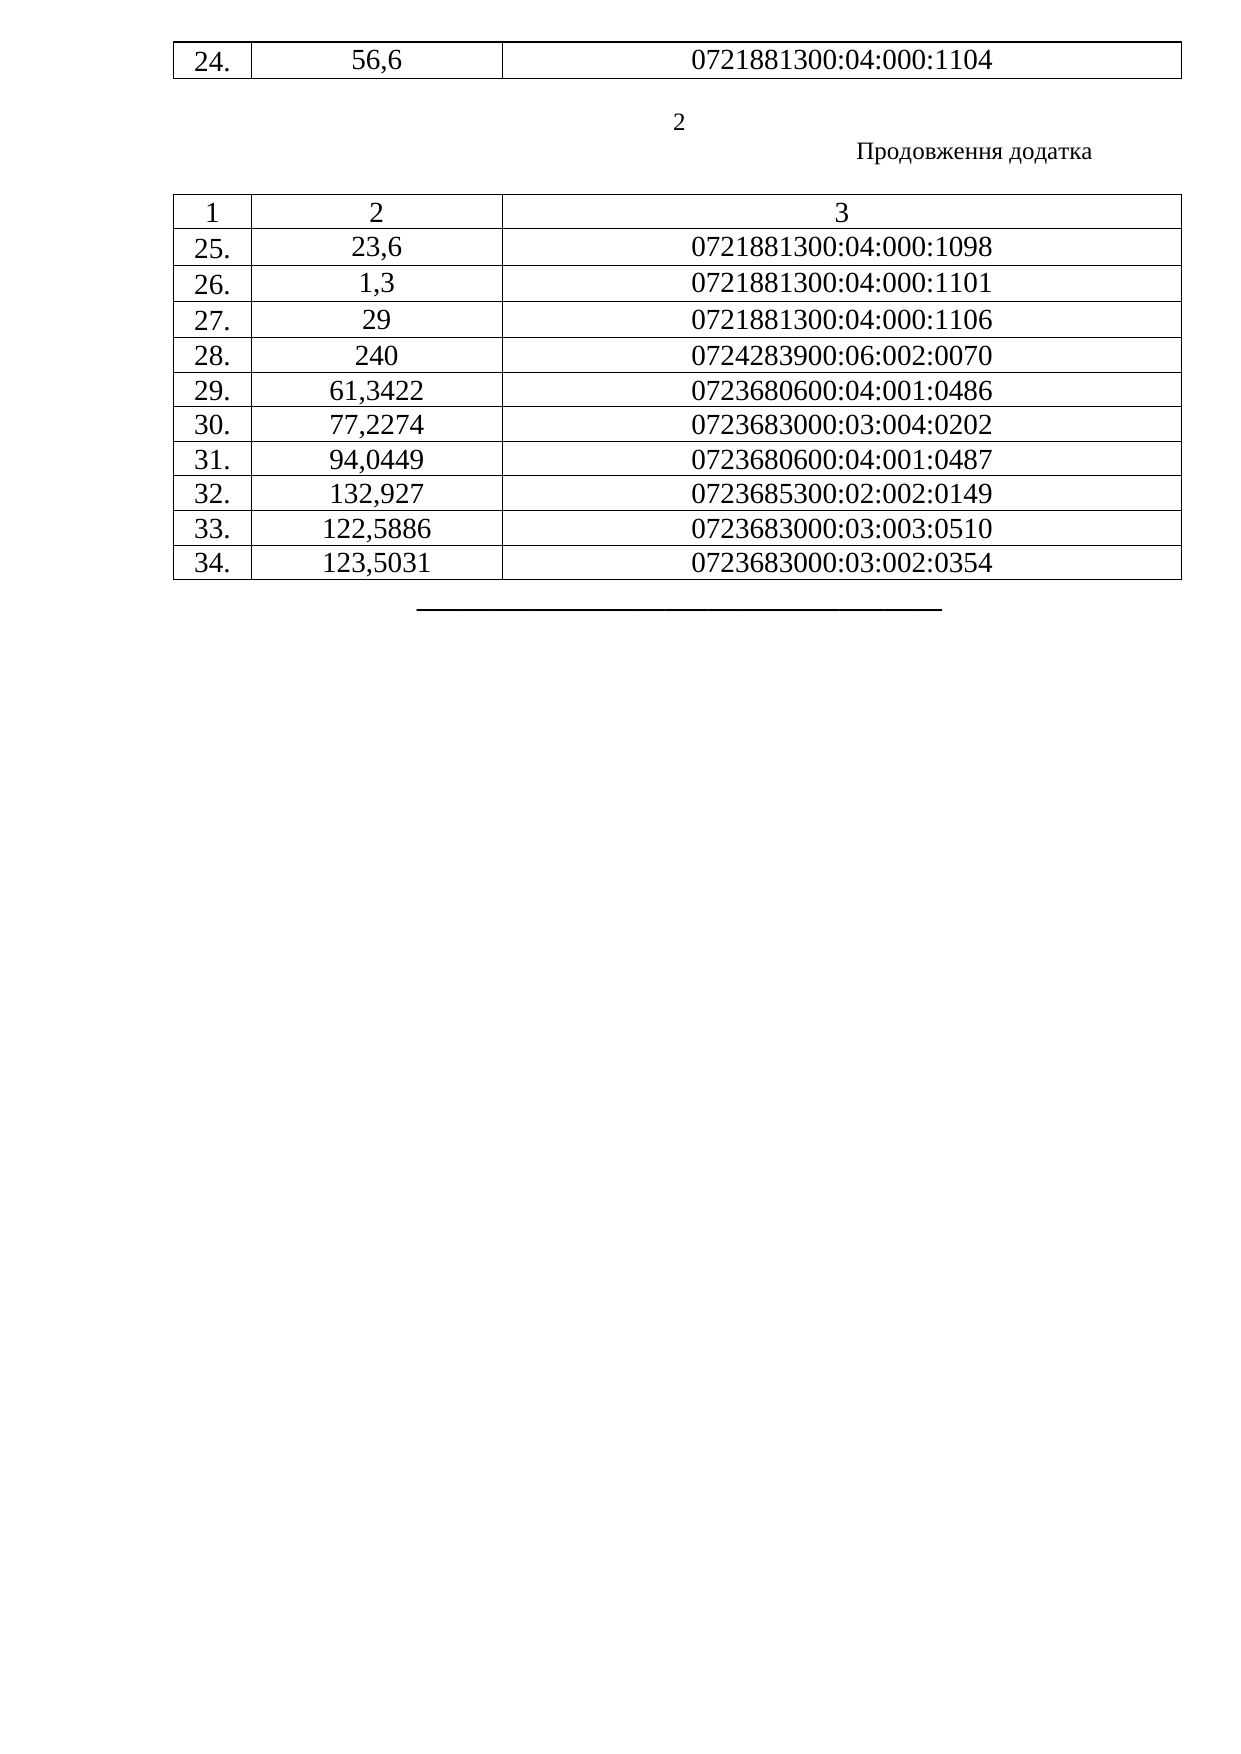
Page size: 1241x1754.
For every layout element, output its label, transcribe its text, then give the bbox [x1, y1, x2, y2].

table_header 3 [503, 195, 1181, 228]
text 2 [177, 107, 1181, 136]
table_cell 0723683000:03:003:0510 [503, 511, 1181, 544]
table_cell 23,6 [252, 229, 502, 264]
table_cell 0723683000:03:002:0354 [503, 546, 1181, 579]
table_cell 25. [174, 229, 251, 264]
table_cell 77,2274 [252, 407, 502, 441]
text ____________________________________ [177, 580, 1181, 614]
table_cell 1,3 [252, 266, 502, 301]
table_cell 0721881300:04:000:1106 [503, 302, 1181, 337]
table_cell 0721881300:04:000:1104 [503, 43, 1181, 78]
table_header 2 [252, 195, 502, 228]
text Продовження додатка [693, 136, 1181, 165]
table_cell 123,5031 [252, 546, 502, 579]
table_cell 56,6 [252, 43, 502, 78]
table_cell 0723680600:04:001:0486 [503, 373, 1181, 406]
table_cell 0723680600:04:001:0487 [503, 442, 1181, 475]
table_cell 122,5886 [252, 511, 502, 544]
table_cell 0721881300:04:000:1101 [503, 266, 1181, 301]
table_cell 61,3422 [252, 373, 502, 406]
table_cell 27. [174, 302, 251, 337]
table_cell 0723683000:03:004:0202 [503, 407, 1181, 441]
table_cell 94,0449 [252, 442, 502, 475]
table_cell 0721881300:04:000:1098 [503, 229, 1181, 264]
table_cell 28. [174, 338, 251, 372]
table_cell 240 [252, 338, 502, 372]
table_cell 34. [174, 546, 251, 579]
table_cell 30. [174, 407, 251, 441]
table_cell 132,927 [252, 476, 502, 510]
table_cell 29 [252, 302, 502, 337]
table_cell 31. [174, 442, 251, 475]
table_cell 0723685300:02:002:0149 [503, 476, 1181, 510]
table_cell 0724283900:06:002:0070 [503, 338, 1181, 372]
table_cell 33. [174, 511, 251, 544]
table_cell 26. [174, 266, 251, 301]
table_header 1 [174, 195, 251, 228]
table_cell 29. [174, 373, 251, 406]
table_cell 32. [174, 476, 251, 510]
table_cell 24. [174, 43, 251, 78]
